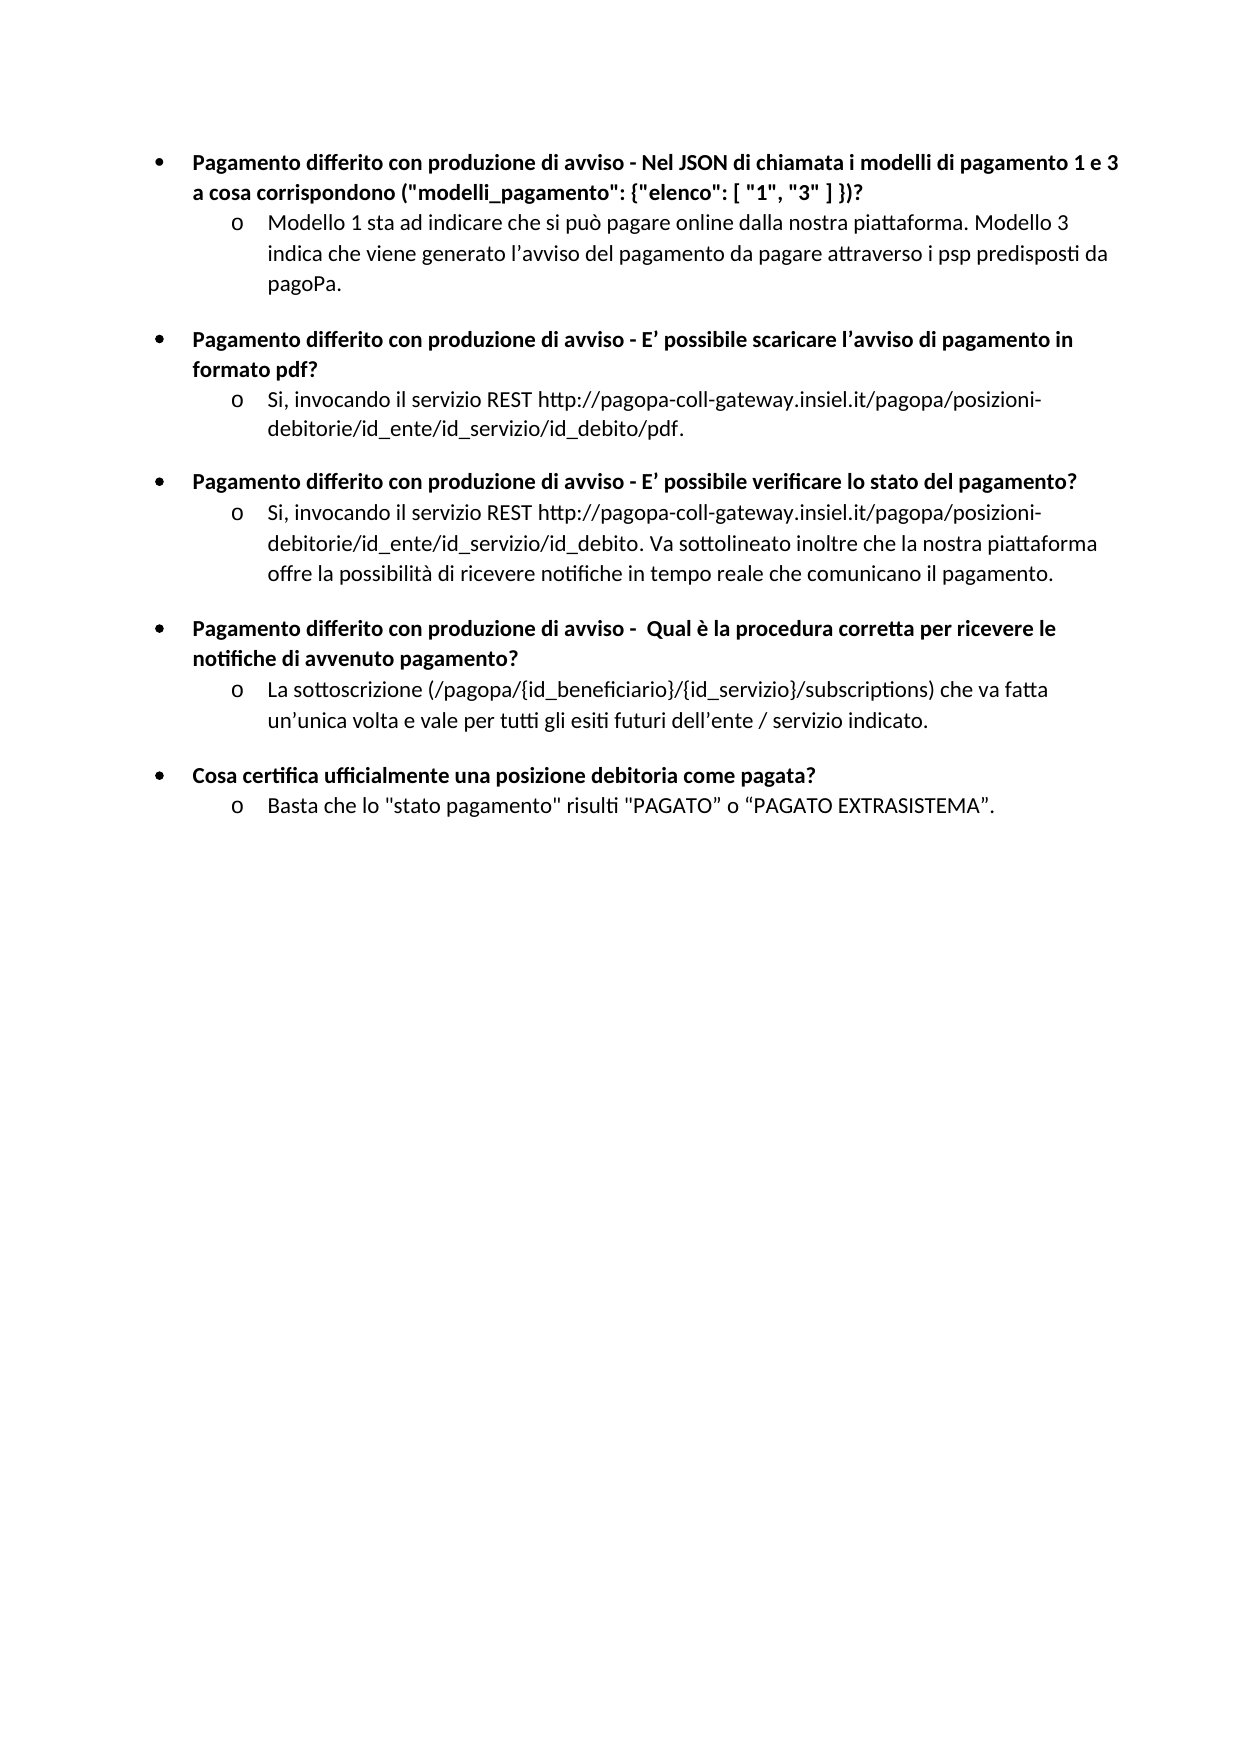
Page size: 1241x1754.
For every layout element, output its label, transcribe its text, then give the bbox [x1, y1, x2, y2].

list Basta che lo "stato pagamento" risulti "PAGATO” o “PAGATO EXTRASISTEMA”. [230, 792, 1122, 821]
list La sottoscrizione (/pagopa/{id_beneficiario}/{id_servizio}/subscriptions) che va fatta un’unica volta e vale per tutti gli esiti futuri dell’ente / servizio indicato. [230, 675, 1122, 734]
list Pagamento differito con produzione di avviso - E’ possibile verificare lo stato del pagamento? [155, 467, 1122, 495]
list Cosa certifica ufficialmente una posizione debitoria come pagata? [155, 761, 1122, 789]
list Modello 1 sta ad indicare che si può pagare online dalla nostra piattaforma. Modello 3 indica che viene generato l’avviso del pagamento da pagare attraverso i psp predisposti da pagoPa. [230, 208, 1122, 298]
list Pagamento differito con produzione di avviso - E’ possibile scaricare l’avviso di pagamento in formato pdf? [155, 325, 1122, 383]
list Si, invocando il servizio REST http://pagopa-coll-gateway.insiel.it/pagopa/posizioni-debitorie/id_ente/id_servizio/id_debito/pdf. [230, 385, 1122, 442]
list Si, invocando il servizio REST http://pagopa-coll-gateway.insiel.it/pagopa/posizioni-debitorie/id_ente/id_servizio/id_debito. Va sottolineato inoltre che la nostra piattaforma offre la possibilità di ricevere notifiche in tempo reale che comunicano il pagamento. [230, 498, 1122, 587]
list Pagamento differito con produzione di avviso - Nel JSON di chiamata i modelli di pagamento 1 e 3 a cosa corrispondono ("modelli_pagamento": {"elenco": [ "1", "3" ] })? [155, 148, 1122, 206]
list Pagamento differito con produzione di avviso - Qual è la procedura corretta per ricevere le notifiche di avvenuto pagamento? [155, 614, 1122, 673]
